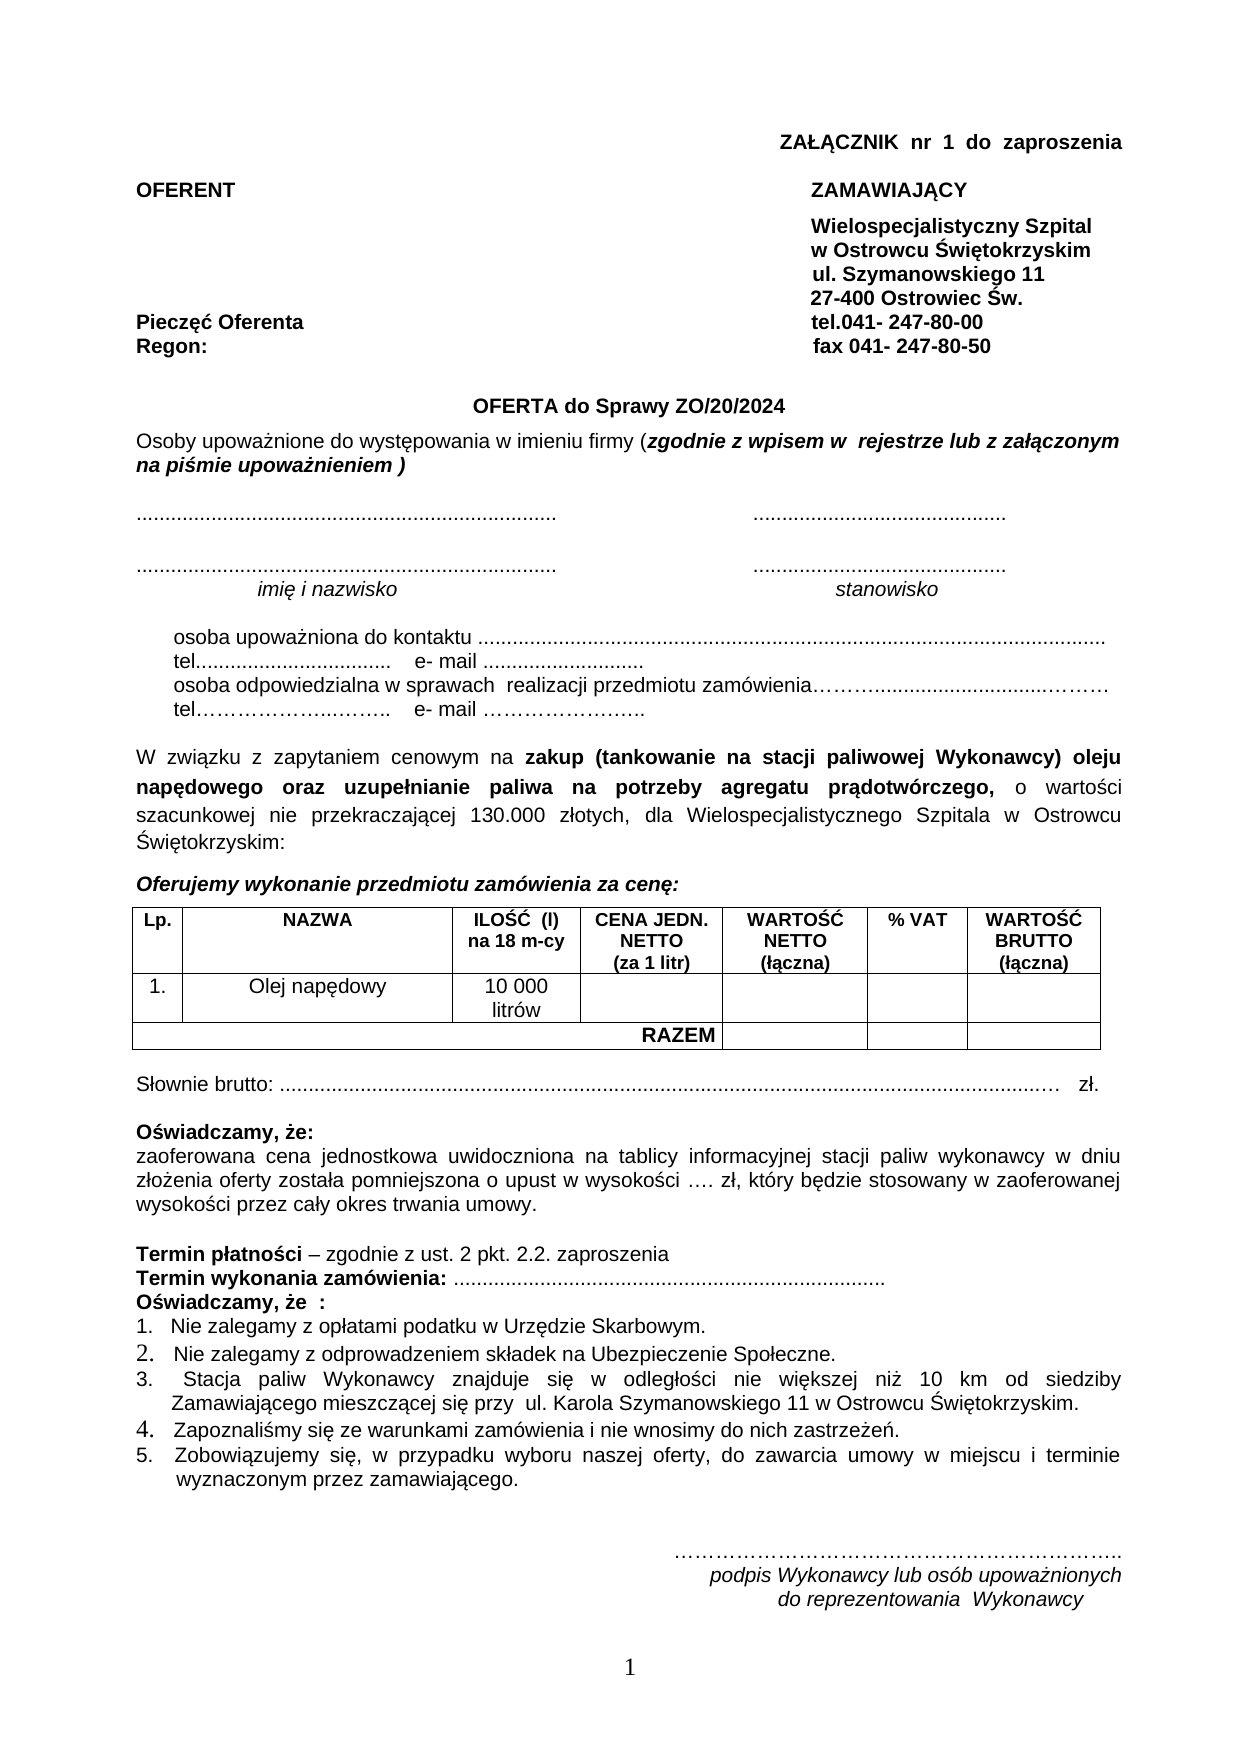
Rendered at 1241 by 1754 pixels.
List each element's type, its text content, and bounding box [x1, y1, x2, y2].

table_cell [581, 974, 722, 1022]
table_header CENA JEDN. NETTO (za 1 litr) [581, 908, 722, 973]
text Oświadczamy, że: [136, 1120, 1122, 1144]
text Regon: fax 041- 247-80-50 [136, 333, 1218, 357]
table_cell [868, 974, 967, 1022]
table_header NAZWA [183, 908, 452, 973]
table_cell Olej napędowy [183, 974, 452, 1022]
text tel.................................. e- mail ............................ [173, 649, 1122, 673]
table_cell [723, 974, 867, 1022]
table_cell [968, 974, 1100, 1022]
text do reprezentowania Wykonawcy [136, 1587, 1122, 1611]
text Słownie brutto: ....................................................................................................................................… zł. [136, 1072, 1122, 1096]
text podpis Wykonawcy lub osób upoważnionych [136, 1563, 1122, 1587]
table_cell [968, 1023, 1100, 1049]
text ……………………………………………………….. [136, 1539, 1122, 1563]
list Stacja paliw Wykonawcy znajduje się w odległości nie większej niż 10 km od siedziby Zamawiającego mieszczącej się przy ul. Karola Szymanowskiego 11 w Ostrowcu Świętokrzyskim. [136, 1367, 1122, 1414]
text osoba odpowiedzialna w sprawach realizacji przedmiotu zamówienia………..............................……… [173, 673, 1122, 697]
table_cell [868, 1023, 967, 1049]
text Osoby upoważnione do występowania w imieniu firmy (zgodnie z wpisem w rejestrze lub z załączonym na piśmie upoważnieniem ) [136, 429, 1122, 477]
text Wielospecjalistyczny Szpital [136, 214, 1218, 238]
text zaoferowana cena jednostkowa uwidoczniona na tablicy informacyjnej stacji paliw wykonawcy w dniu złożenia oferty została pomniejszona o upust w wysokości …. zł, który będzie stosowany w zaoferowanej wysokości przez cały okres trwania umowy. [136, 1144, 1122, 1216]
text Pieczęć Oferenta tel.041- 247-80-00 [136, 309, 1218, 333]
table_cell [723, 1023, 867, 1049]
list Nie zalegamy z odprowadzeniem składek na Ubezpieczenie Społeczne. [136, 1338, 1122, 1367]
table_header % VAT [868, 908, 967, 973]
text w Ostrowcu Świętokrzyskim ul. Szymanowskiego 11 27-400 Ostrowiec Św. [136, 238, 1218, 309]
table_header ILOŚĆ (l) na 18 m-cy [453, 908, 580, 973]
text W związku z zapytaniem cenowym na zakup (tankowanie na stacji paliwowej Wykonawcy) oleju napędowego oraz uzupełnianie paliwa na potrzeby agregatu prądotwórczego, o wartości szacunkowej nie przekraczającej 130.000 złotych, dla Wielospecjalistycznego Szpitala w Ostrowcu Świętokrzyskim: [136, 745, 1122, 854]
table_cell RAZEM [133, 1023, 722, 1049]
text osoba upoważniona do kontaktu ............................................................................................................. [173, 625, 1122, 649]
text Termin płatności – zgodnie z ust. 2 pkt. 2.2. zaproszenia [136, 1242, 1166, 1266]
text ......................................................................... ............................................ [136, 501, 1122, 525]
text ZAŁĄCZNIK nr 1 do zaproszenia [136, 130, 1122, 154]
table_cell 10 000 litrów [453, 974, 580, 1022]
text Termin wykonania zamówienia: ........................................................................... [136, 1266, 1240, 1290]
table_header WARTOŚĆ NETTO (łączna) [723, 908, 867, 973]
text tel………………...…….. e- mail ……………….….. [173, 697, 1122, 721]
text 5. Zobowiązujemy się, w przypadku wyboru naszej oferty, do zawarcia umowy w miejscu i terminie wyznaczonym przez zamawiającego. [136, 1443, 1122, 1491]
text Oferujemy wykonanie przedmiotu zamówienia za cenę: [136, 871, 1122, 895]
table_header WARTOŚĆ BRUTTO (łączna) [968, 908, 1100, 973]
list Zapoznaliśmy się ze warunkami zamówienia i nie wnosimy do nich zastrzeżeń. [136, 1414, 1122, 1443]
table_cell 1. [133, 974, 182, 1022]
table_header Lp. [133, 908, 182, 973]
text ......................................................................... ............................................ [136, 553, 1122, 577]
text OFERTA do Sprawy ZO/20/2024 [136, 393, 1122, 417]
text 1. Nie zalegamy z opłatami podatku w Urzędzie Skarbowym. [136, 1314, 1122, 1338]
text OFERENT ZAMAWIAJĄCY [136, 178, 1218, 202]
text Oświadczamy, że : [136, 1290, 1122, 1314]
text imię i nazwisko stanowisko [136, 577, 1122, 601]
